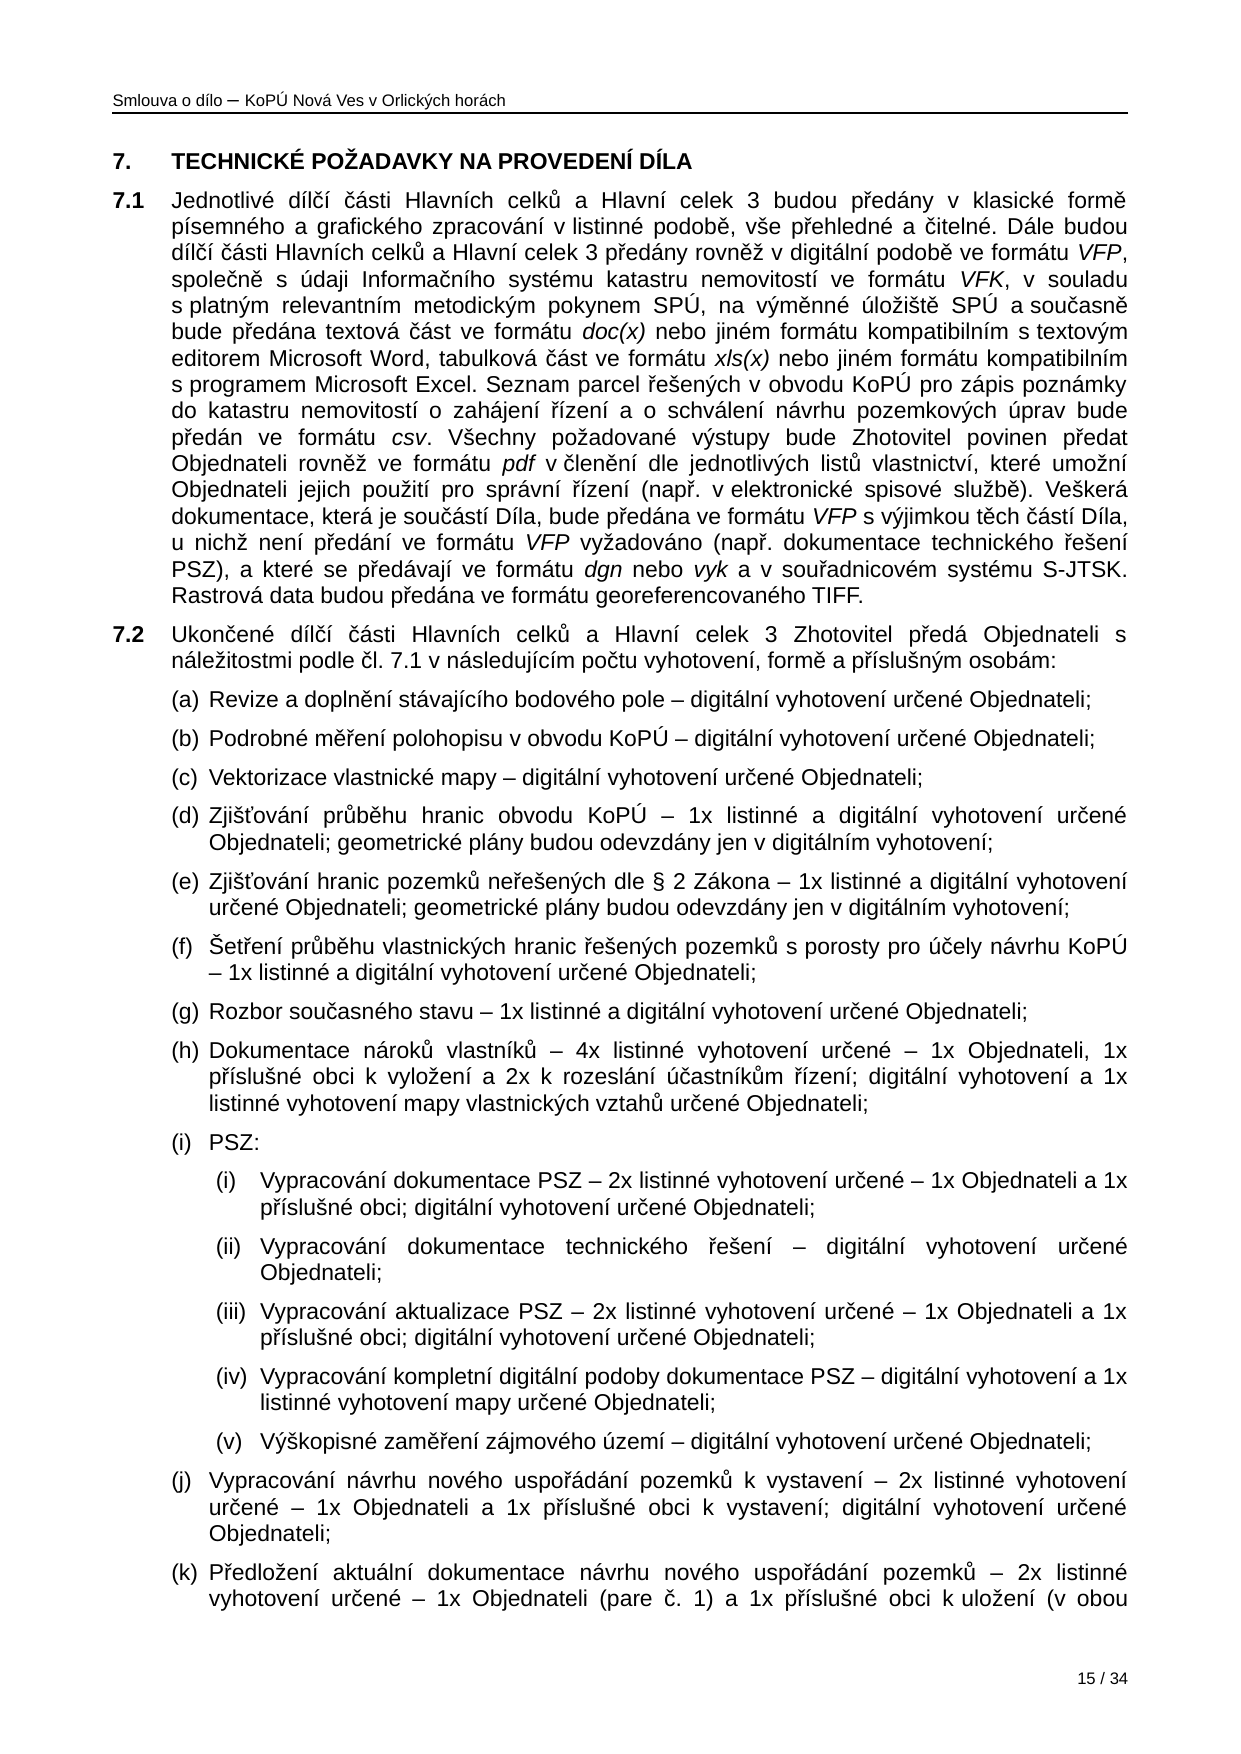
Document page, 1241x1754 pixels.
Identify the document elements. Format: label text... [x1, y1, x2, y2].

list Šetření průběhu vlastnických hranic řešených pozemků s porosty pro účely návrhu KoPÚ – 1x listinné a digitální vyhotovení určené Objednateli; [171, 933, 1128, 986]
list Revize a doplnění stávajícího bodového pole – digitální vyhotovení určené Objednateli; [171, 686, 1128, 712]
text Jednotlivé dílčí části Hlavních celků a Hlavní celek 3 budou předány v klasické formě písemného a grafického zpracování v listinné podobě, vše přehledné a čitelné. Dále budou dílčí části Hlavních celků a Hlavní celek 3 předány rovněž v digitální podobě ve formátu VFP, společně s údaji Informačního systému katastru nemovitostí ve formátu VFK, v souladu s platným relevantním metodickým pokynem SPÚ, na výměnné úložiště SPÚ a současně bude předána textová část ve formátu doc(x) nebo jiném formátu kompatibilním s textovým editorem Microsoft Word, tabulková část ve formátu xls(x) nebo jiném formátu kompatibilním s programem Microsoft Excel. Seznam parcel řešených v obvodu KoPÚ pro zápis poznámky do katastru nemovitostí o zahájení řízení a o schválení návrhu pozemkových úprav bude předán ve formátu csv. Všechny požadované výstupy bude Zhotovitel povinen předat Objednateli rovněž ve formátu pdf v členění dle jednotlivých listů vlastnictví, které umožní Objednateli jejich použití pro správní řízení (např. v elektronické spisové službě). Veškerá dokumentace, která je součástí Díla, bude předána ve formátu VFP s výjimkou těch částí Díla, u nichž není předání ve formátu VFP vyžadováno (např. dokumentace technického řešení PSZ), a které se předávají ve formátu dgn nebo vyk a v souřadnicovém systému S-JTSK. Rastrová data budou předána ve formátu georeferencovaného TIFF. [112, 187, 1128, 608]
list Dokumentace nároků vlastníků – 4x listinné vyhotovení určené – 1x Objednateli, 1x příslušné obci k vyložení a 2x k rozeslání účastníkům řízení; digitální vyhotovení a 1x listinné vyhotovení mapy vlastnických vztahů určené Objednateli; [171, 1037, 1128, 1116]
list Vektorizace vlastnické mapy – digitální vyhotovení určené Objednateli; [171, 764, 1128, 790]
list Vypracování návrhu nového uspořádání pozemků k vystavení – 2x listinné vyhotovení určené – 1x Objednateli a 1x příslušné obci k vystavení; digitální vyhotovení určené Objednateli; [171, 1467, 1128, 1546]
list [171, 1559, 1128, 1611]
list Vypracování dokumentace technického řešení – digitální vyhotovení určené Objednateli; [216, 1233, 1128, 1285]
list Rozbor současného stavu – 1x listinné a digitální vyhotovení určené Objednateli; [171, 998, 1128, 1024]
list Výškopisné zaměření zájmového území – digitální vyhotovení určené Objednateli; [216, 1428, 1128, 1454]
list Vypracování kompletní digitální podoby dokumentace PSZ – digitální vyhotovení a 1x listinné vyhotovení mapy určené Objednateli; [216, 1363, 1128, 1416]
list Zjišťování hranic pozemků neřešených dle § 2 Zákona – 1x listinné a digitální vyhotovení určené Objednateli; geometrické plány budou odevzdány jen v digitálním vyhotovení; [171, 868, 1128, 920]
text Technické požadavky na provedení díla [112, 148, 1128, 174]
list Zjišťování průběhu hranic obvodu KoPÚ – 1x listinné a digitální vyhotovení určené Objednateli; geometrické plány budou odevzdány jen v digitálním vyhotovení; [171, 802, 1128, 855]
list Vypracování dokumentace PSZ – 2x listinné vyhotovení určené – 1x Objednateli a 1x příslušné obci; digitální vyhotovení určené Objednateli; [216, 1167, 1128, 1220]
list PSZ: [171, 1128, 1128, 1155]
list Vypracování aktualizace PSZ – 2x listinné vyhotovení určené – 1x Objednateli a 1x příslušné obci; digitální vyhotovení určené Objednateli; [216, 1298, 1128, 1351]
text Ukončené dílčí části Hlavních celků a Hlavní celek 3 Zhotovitel předá Objednateli s náležitostmi podle čl. 7.1 v následujícím počtu vyhotovení, formě a příslušným osobám: [112, 621, 1128, 673]
list Podrobné měření polohopisu v obvodu KoPÚ – digitální vyhotovení určené Objednateli; [171, 725, 1128, 751]
